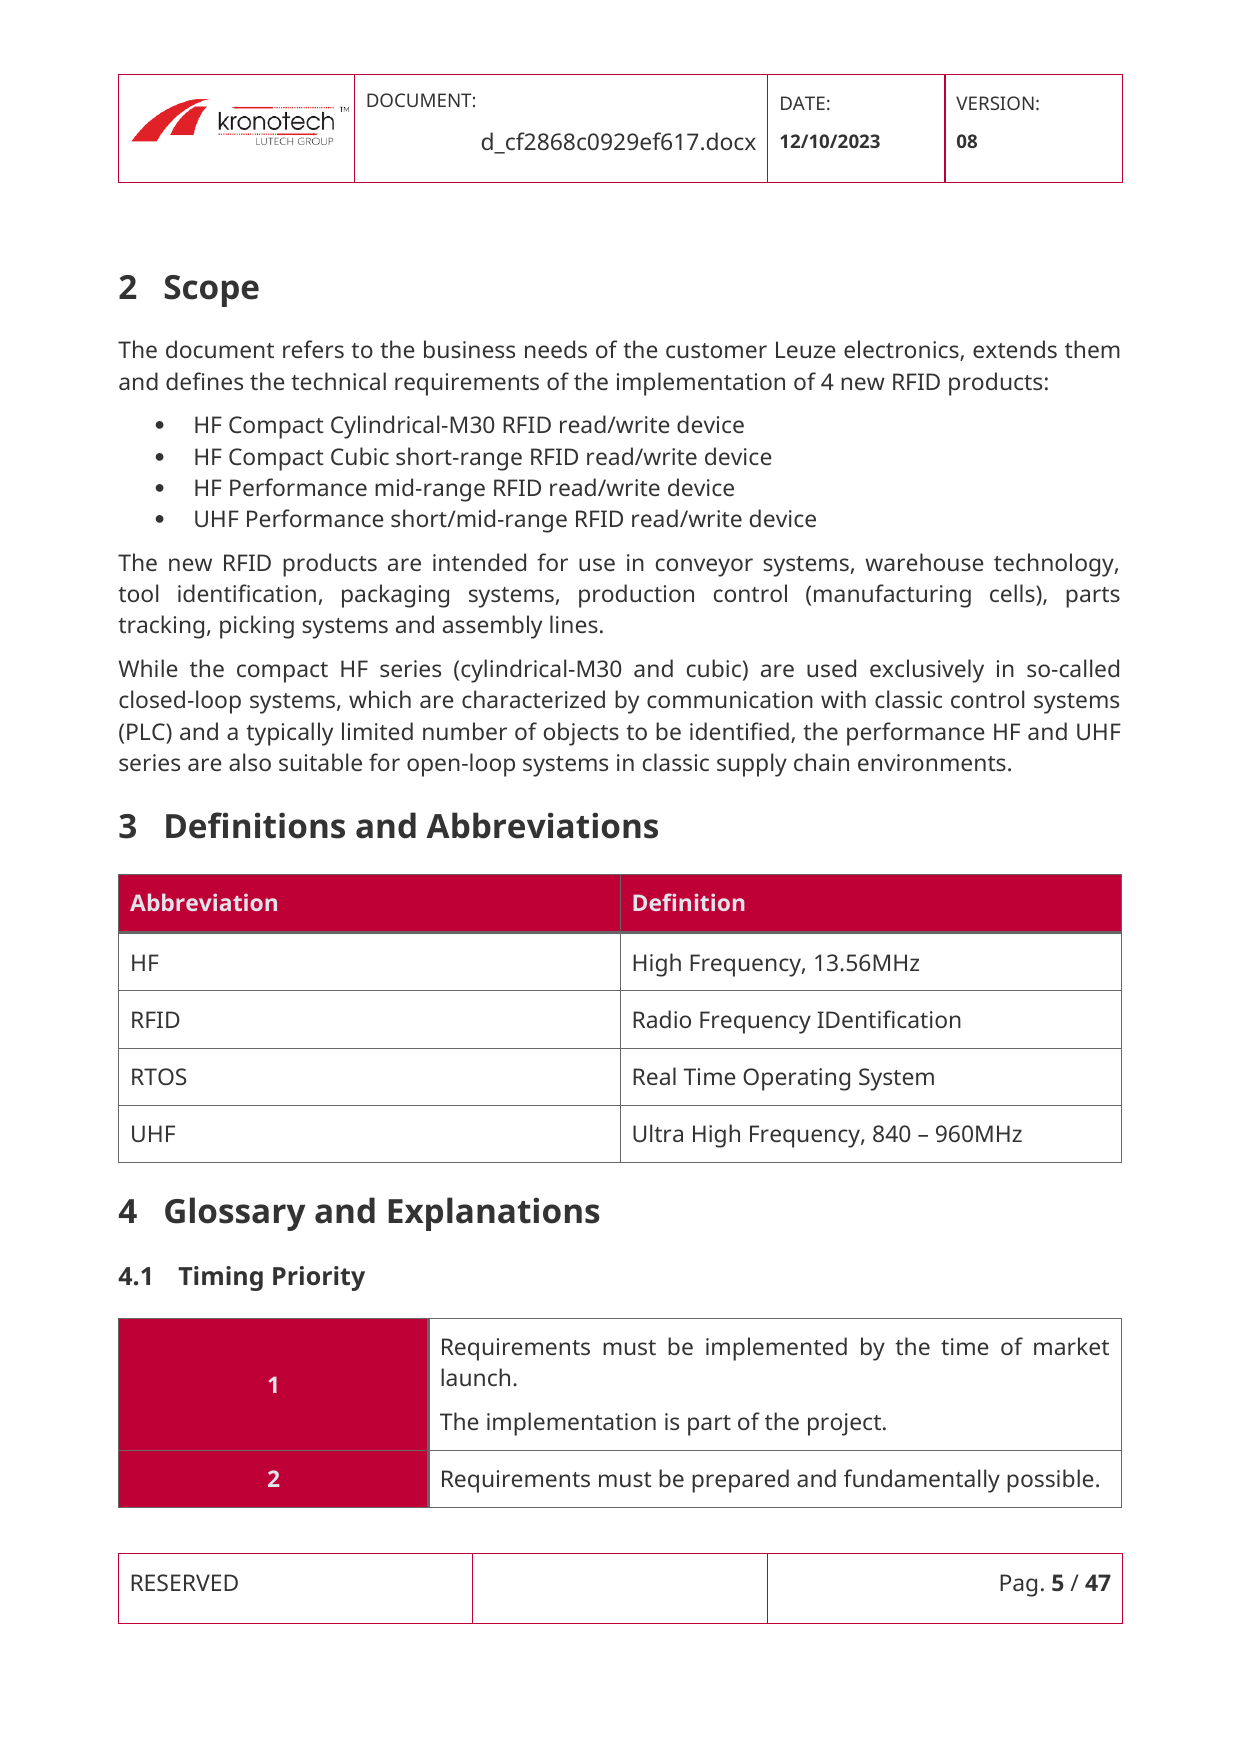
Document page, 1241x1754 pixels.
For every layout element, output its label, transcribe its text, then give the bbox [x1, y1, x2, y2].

table_cell RTOS [119, 1049, 620, 1105]
list UHF Performance short/mid-range RFID read/write device [156, 503, 1122, 534]
table_cell 2 [119, 1451, 427, 1507]
table_cell HF [119, 934, 620, 990]
table_cell High Frequency, 13.56MHz [621, 934, 1121, 990]
table_cell UHF [119, 1106, 620, 1162]
subtitle Scope [118, 264, 1122, 309]
subtitle Timing Priority [118, 1258, 1122, 1293]
list HF Compact Cubic short-range RFID read/write device [156, 441, 1122, 472]
text While the compact HF series (cylindrical-M30 and cubic) are used exclusively in so-called closed-loop systems, which are characterized by communication with classic control systems (PLC) and a typically limited number of objects to be identified, the performance HF and UHF series are also suitable for open-loop systems in classic supply chain environments. [118, 653, 1122, 778]
table_cell RFID [119, 991, 620, 1047]
list HF Compact Cylindrical-M30 RFID read/write device [156, 409, 1122, 441]
text The new RFID products are intended for use in conveyor systems, warehouse technology, tool identification, packaging systems, production control (manufacturing cells), parts tracking, picking systems and assembly lines. [118, 547, 1122, 641]
table_header 1 [119, 1319, 427, 1450]
picture [129, 92, 351, 152]
table_cell Ultra High Frequency, 840 – 960MHz [621, 1106, 1121, 1162]
table_cell Radio Frequency IDentification [621, 991, 1121, 1047]
table_cell Real Time Operating System [621, 1049, 1121, 1105]
table_header Abbreviation [119, 875, 620, 931]
text The document refers to the business needs of the customer Leuze electronics, extends them and defines the technical requirements of the implementation of 4 new RFID products: [118, 334, 1122, 397]
table_header Definition [621, 875, 1121, 931]
list HF Performance mid-range RFID read/write device [156, 472, 1122, 503]
table_header Requirements must be implemented by the time of market launch. The implementation is part of the project. [430, 1319, 1121, 1450]
subtitle Definitions and Abbreviations [118, 803, 1122, 848]
subtitle Glossary and Explanations [118, 1188, 1122, 1233]
